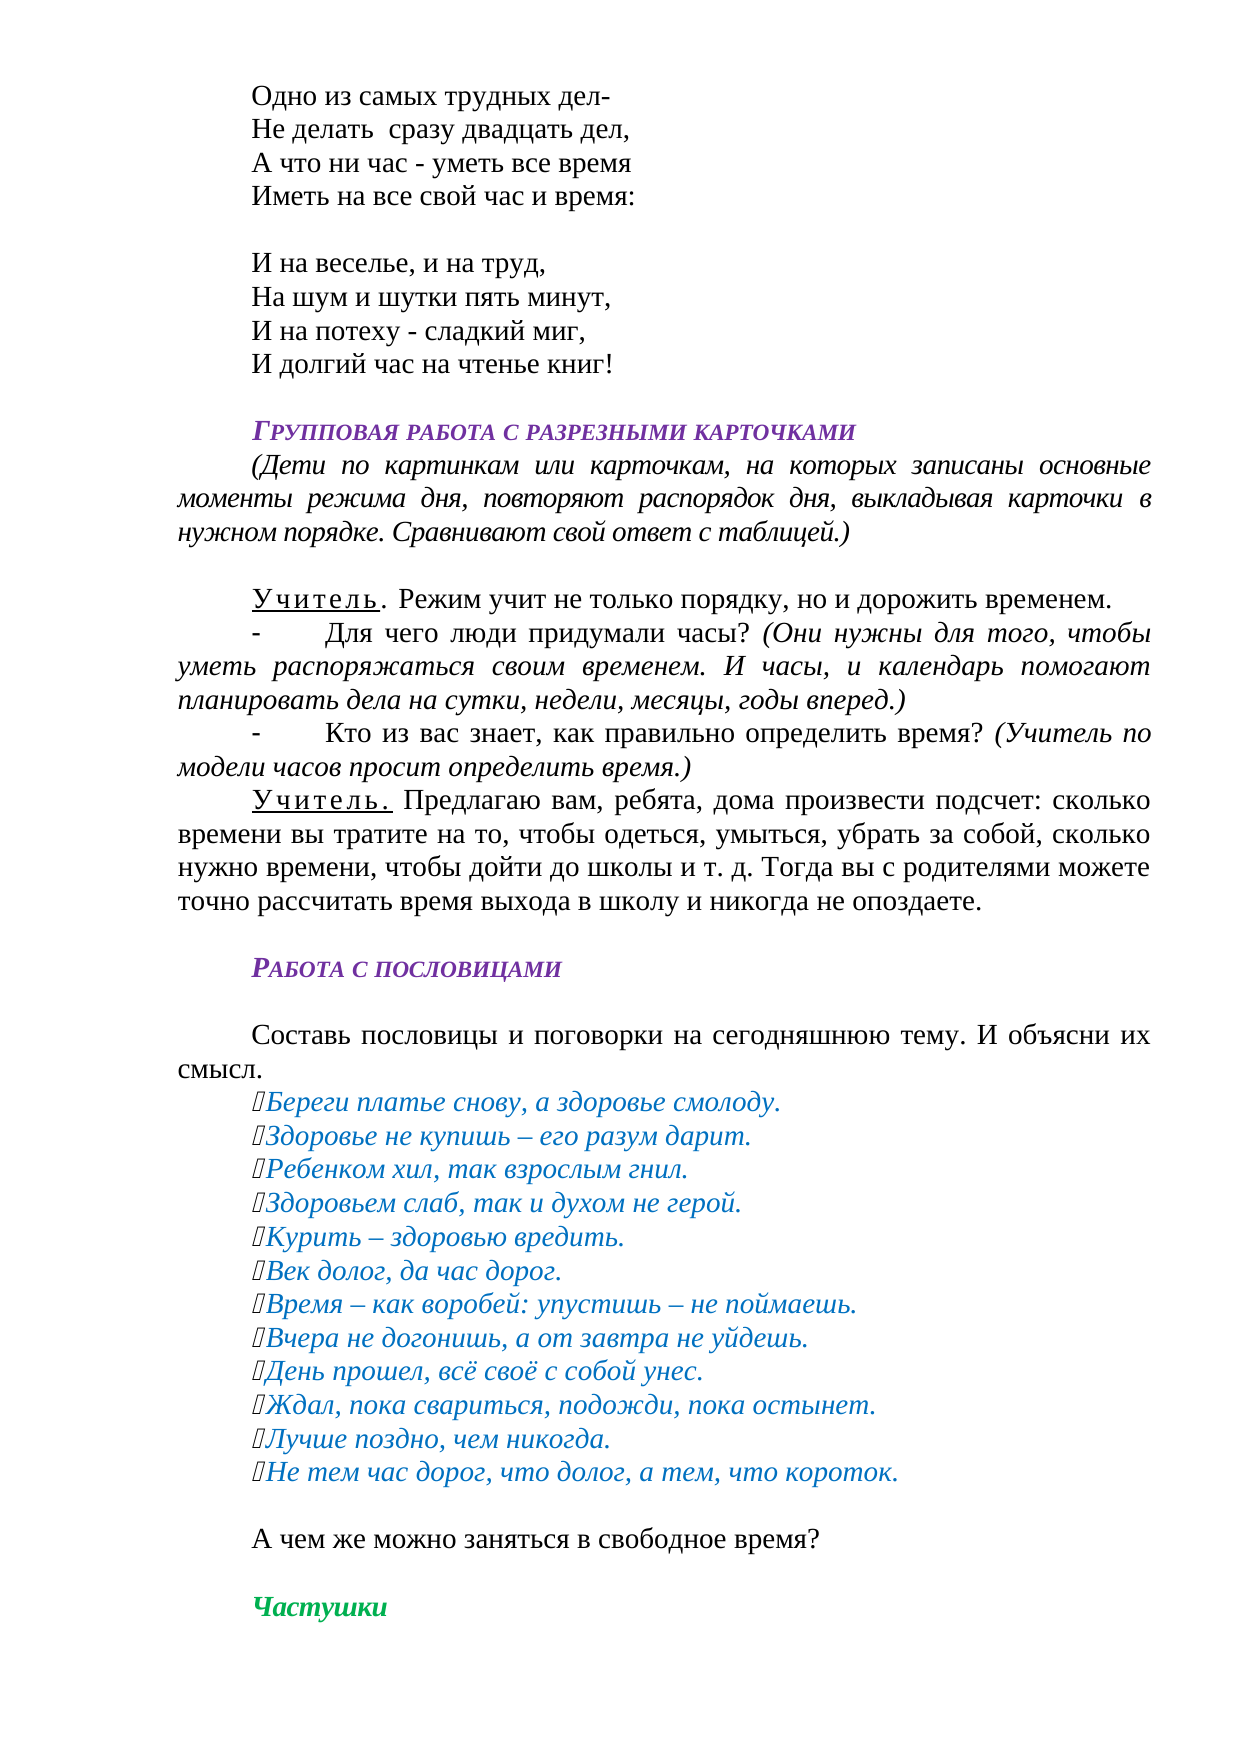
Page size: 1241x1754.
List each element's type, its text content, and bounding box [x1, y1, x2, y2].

text На шум и шутки пять минут, [177, 279, 1152, 313]
list Время – как воробей: упустишь – не поймаешь. [177, 1286, 1152, 1320]
list Для чего люди придумали часы? (Они нужны для того, чтобы уметь распоряжаться своим временем. И часы, и календарь помогают планировать дела на сутки, недели, месяцы, годы вперед.) [177, 614, 1152, 715]
text И на веселье, и на труд, [177, 246, 1152, 279]
text А чем же можно заняться в свободное время? [177, 1522, 1152, 1555]
text Одно из самых трудных дел- [177, 78, 1152, 111]
list Лучше поздно, чем никогда. [177, 1421, 1152, 1454]
text Частушки [177, 1589, 1152, 1622]
text Работа с пословицами [177, 950, 1152, 984]
list Здоровье не купишь – его разум дарит. [177, 1118, 1152, 1152]
text (Дети по картинкам или карточкам, на которых записаны основные моменты режима дня, повторяют распорядок дня, выкладывая карточки в нужном порядке. Сравнивают свой ответ с таблицей.) [177, 447, 1152, 547]
list Не тем час дорог, что долог, а тем, что короток. [177, 1454, 1152, 1488]
text Составь пословицы и поговорки на сегодняшнюю тему. И объясни их смысл. [177, 1017, 1152, 1084]
list День прошел, всё своё с собой унес. [177, 1353, 1152, 1387]
text И долгий час на чтенье книг! [177, 346, 1152, 380]
list Курить – здоровью вредить. [177, 1219, 1152, 1253]
list Вчера не догонишь, а от завтра не уйдешь. [177, 1320, 1152, 1353]
list Ребенком хил, так взрослым гнил. [177, 1152, 1152, 1185]
text Учитель. Предлагаю вам, ребята, дома произвести подсчет: сколько времени вы тратите на то, чтобы одеться, умыться, убрать за собой, сколько нужно времени, чтобы дойти до школы и т. д. Тогда вы с родителями можете точно рассчитать время выхода в школу и никогда не опоздаете. [178, 782, 1152, 917]
list Век долог, да час дорог. [177, 1253, 1152, 1286]
text Учитель. Режим учит не только порядку, но и дорожить временем. [178, 581, 1152, 614]
list Береги платье снову, а здоровье смолоду. [177, 1084, 1152, 1118]
text Не делать сразу двадцать дел, [177, 111, 1152, 145]
list Здоровьем слаб, так и духом не герой. [177, 1185, 1152, 1219]
list Кто из вас знает, как правильно определить время? (Учитель по модели часов просит определить время.) [177, 715, 1152, 782]
text А что ни час - уметь все время [177, 145, 1152, 178]
text И на потеху - сладкий миг, [177, 313, 1152, 346]
text Групповая работа с разрезными карточками [178, 413, 1152, 447]
list Ждал, пока свариться, подожди, пока остынет. [177, 1387, 1152, 1421]
text Иметь на все свой час и время: [177, 178, 1152, 212]
